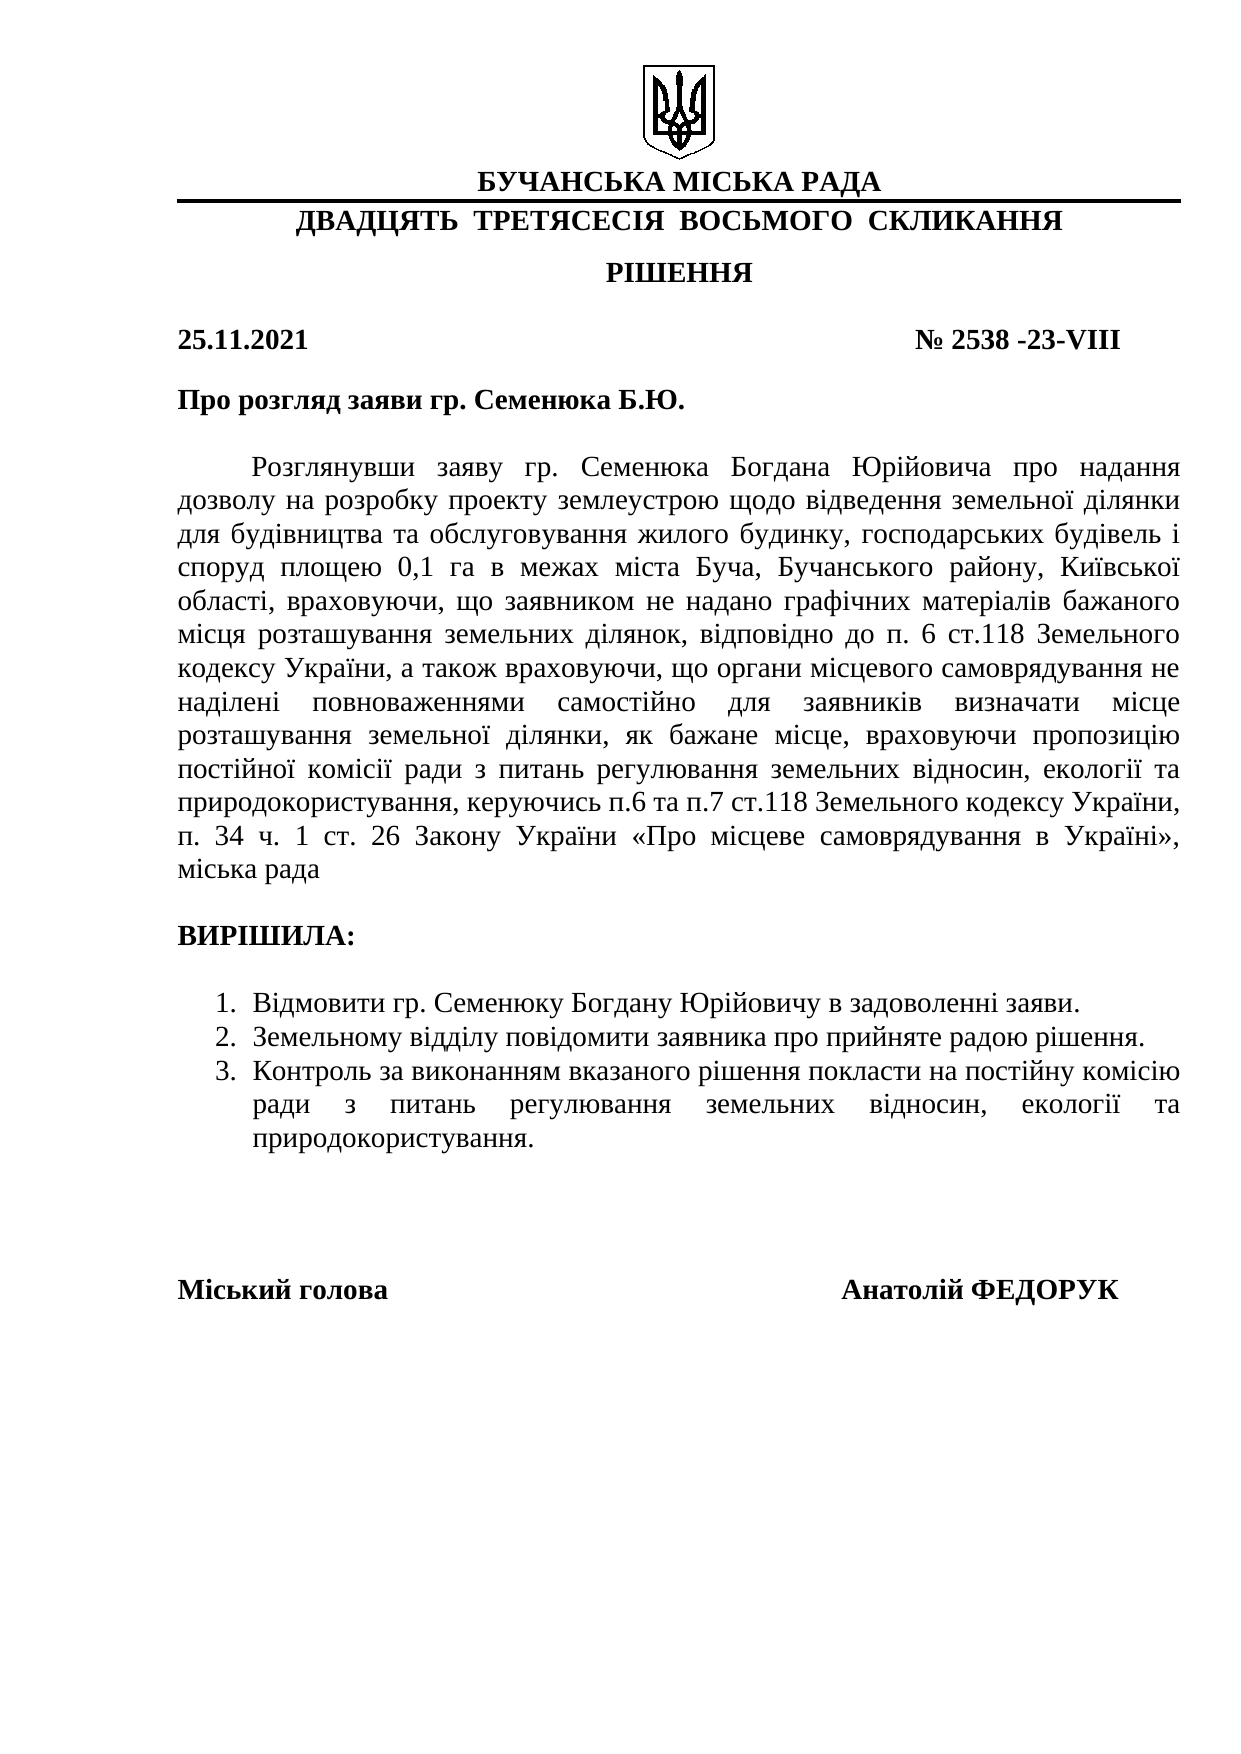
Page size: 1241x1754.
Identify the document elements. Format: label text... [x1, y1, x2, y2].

text ДВАДЦЯТЬ ТРЕТЯСЕСІЯ ВОСЬМОГО СКЛИКАННЯ [177, 203, 1181, 236]
text Розглянувши заяву гр. Семенюка Богдана Юрійовича про надання дозволу на розробку проекту землеустрою щодо відведення земельної ділянки для будівництва та обслуговування жилого будинку, господарських будівель і споруд площею 0,1 га в межах міста Буча, Бучанського району, Київської області, враховуючи, що заявником не надано графічних матеріалів бажаного місця розташування земельних ділянок, відповідно до п. 6 ст.118 Земельного кодексу України, а також враховуючи, що органи місцевого самоврядування не наділені повноваженнями самостійно для заявників визначати місце розташування земельної ділянки, як бажане місце, враховуючи пропозицію постійної комісії ради з питань регулювання земельних відносин, екології та природокористування, керуючись п.6 та п.7 ст.118 Земельного кодексу України, п. 34 ч. 1 ст. 26 Закону України «Про місцеве самоврядування в Україні», міська рада [177, 449, 1181, 885]
text БУЧАНСЬКА МІСЬКА РАДА [177, 164, 1181, 199]
text ВИРІШИЛА: [177, 918, 1181, 952]
text Про розгляд заяви гр. Семенюка Б.Ю. [177, 382, 1181, 415]
list Контроль за виконанням вказаного рішення покласти на постійну комісію ради з питань регулювання земельних відносин, екології та природокористування. [215, 1053, 1181, 1153]
list Земельному відділу повідомити заявника про прийняте радою рішення. [215, 1019, 1181, 1053]
text Міський голова Анатолій ФЕДОРУК [177, 1272, 1181, 1306]
list Відмовити гр. Семенюку Богдану Юрійовичу в задоволенні заяви. [215, 986, 1181, 1019]
text РІШЕННЯ [177, 255, 1181, 289]
text 25.11.2021 № 2538 -23-VІІІ [177, 322, 1181, 356]
